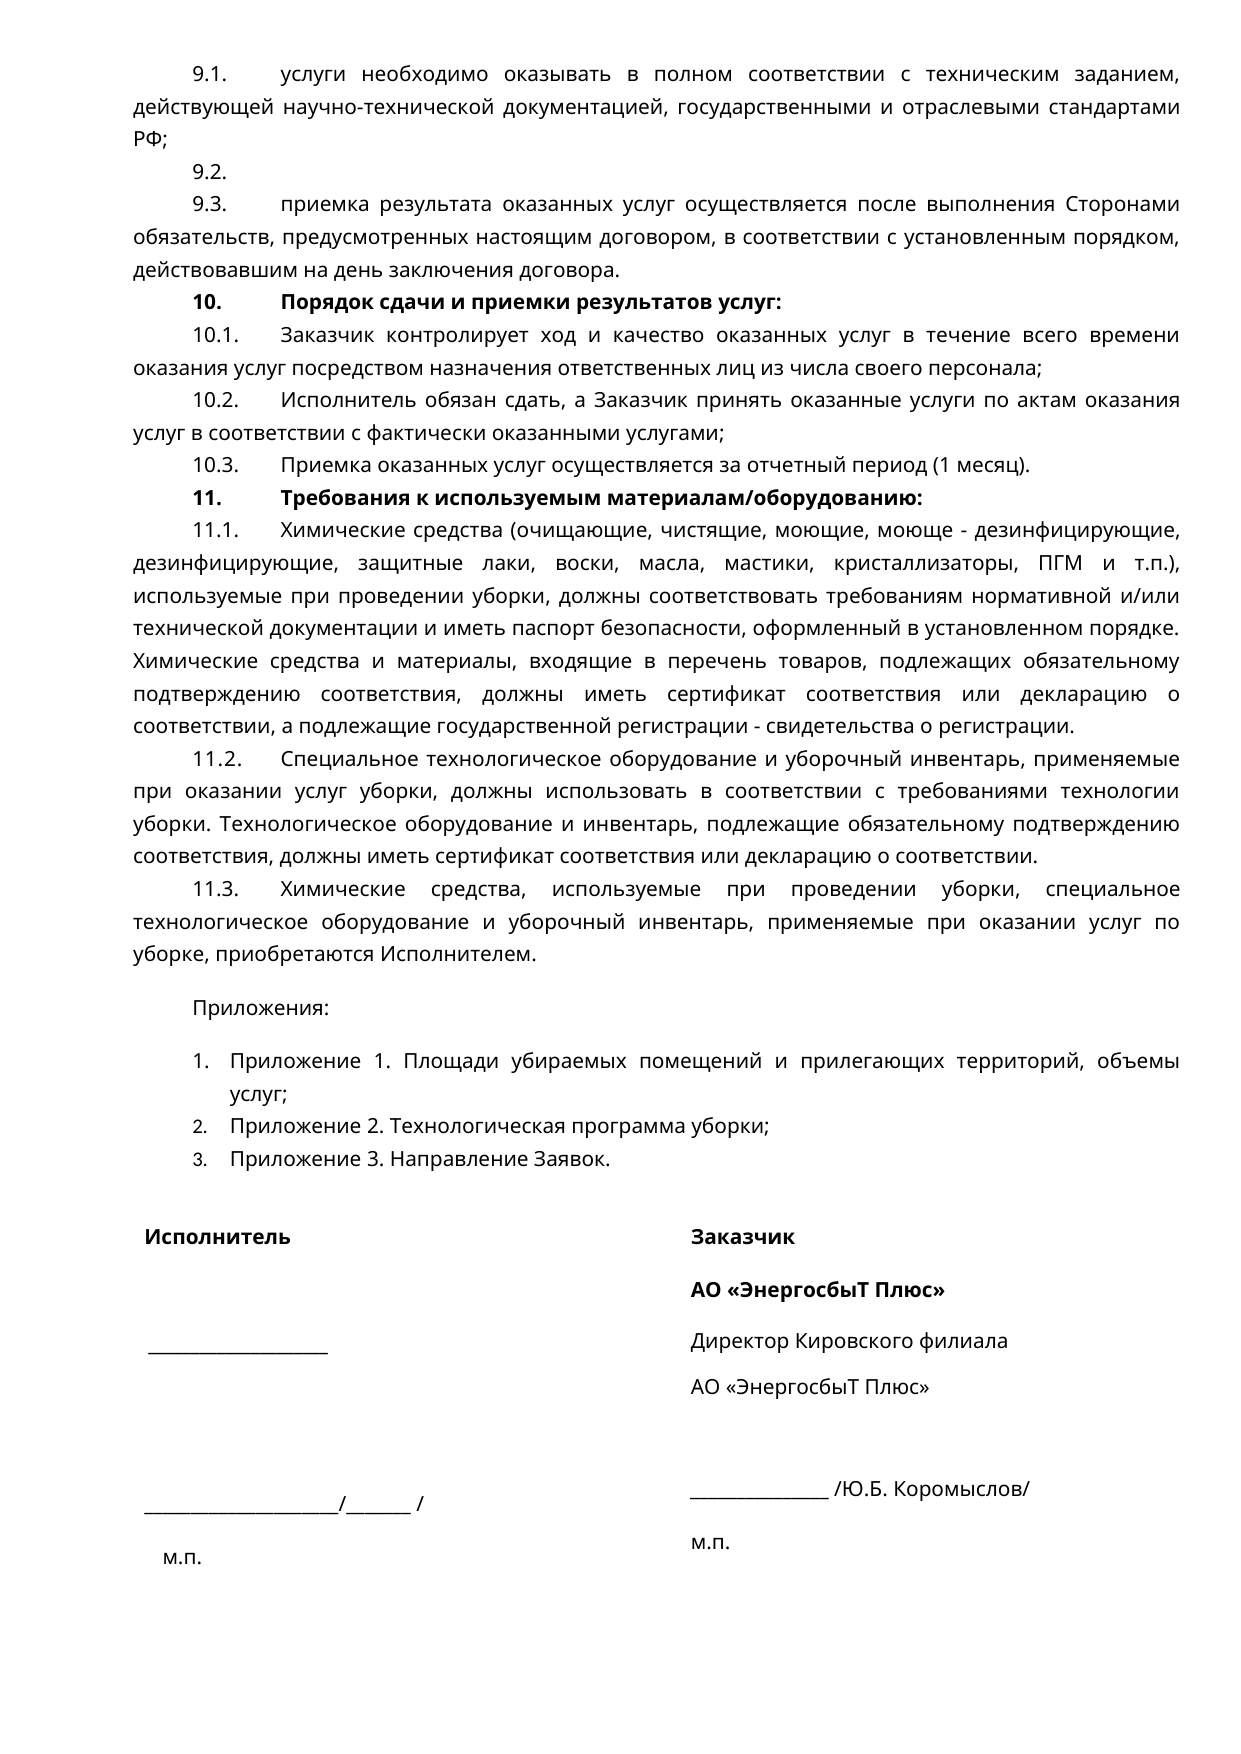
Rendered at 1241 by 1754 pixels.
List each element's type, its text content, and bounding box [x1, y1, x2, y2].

list Приложение 1. Площади убираемых помещений и прилегающих территорий, объемы услуг; [192, 1046, 1181, 1107]
list Исполнитель обязан сдать, а Заказчик принять оказанные услуги по актам оказания услуг в соответствии с фактически оказанными услугами; [133, 385, 1181, 446]
list Приложение 2. Технологическая программа уборки; [192, 1112, 1181, 1140]
list Порядок сдачи и приемки результатов услуг: [133, 287, 1181, 316]
table_header Исполнитель _____________________ _____________________/_______ / м.п. [133, 1222, 679, 1595]
list Химические средства (очищающие, чистящие, моющие, моюще - дезинфицирующие, дезинфицирующие, защитные лаки, воски, масла, мастики, кристаллизаторы, ПГМ и т.п.), используемые при проведении уборки, должны соответствовать требованиям нормативной и/или технической документации и иметь паспорт безопасности, оформленный в установленном порядке. Химические средства и материалы, входящие в перечень товаров, подлежащих обязательному подтверждению соответствия, должны иметь сертификат соответствия или декларацию о соответствии, а подлежащие государственной регистрации - свидетельства о регистрации. [133, 516, 1181, 740]
list Приемка оказанных услуг осуществляется за отчетный период (1 месяц). [133, 450, 1181, 479]
list Химические средства, используемые при проведении уборки, специальное технологическое оборудование и уборочный инвентарь, применяемые при оказании услуг по уборке, приобретаются Исполнителем. [133, 874, 1181, 968]
list услуги необходимо оказывать в полном соответствии с техническим заданием, действующей научно-технической документацией, государственными и отраслевыми стандартами РФ; [133, 59, 1181, 153]
table_header Заказчик АО «ЭнергосбыТ Плюс» Директор Кировского филиала АО «ЭнергосбыТ Плюс» _______________ /Ю.Б. Коромыслов/ м.п. [679, 1222, 1167, 1595]
list Заказчик контролирует ход и качество оказанных услуг в течение всего времени оказания услуг посредством назначения ответственных лиц из числа своего персонала; [133, 320, 1181, 381]
list приемка результата оказанных услуг осуществляется после выполнения Сторонами обязательств, предусмотренных настоящим договором, в соответствии с установленным порядком, действовавшим на день заключения договора. [133, 189, 1181, 283]
list Специальное технологическое оборудование и уборочный инвентарь, применяемые при оказании услуг уборки, должны использовать в соответствии с требованиями технологии уборки. Технологическое оборудование и инвентарь, подлежащие обязательному подтверждению соответствия, должны иметь сертификат соответствия или декларацию о соответствии. [133, 744, 1181, 870]
list Приложение 3. Направление Заявок. [192, 1144, 1181, 1173]
text Приложения: [133, 993, 1181, 1021]
list Требования к используемым материалам/оборудованию: [133, 483, 1181, 511]
